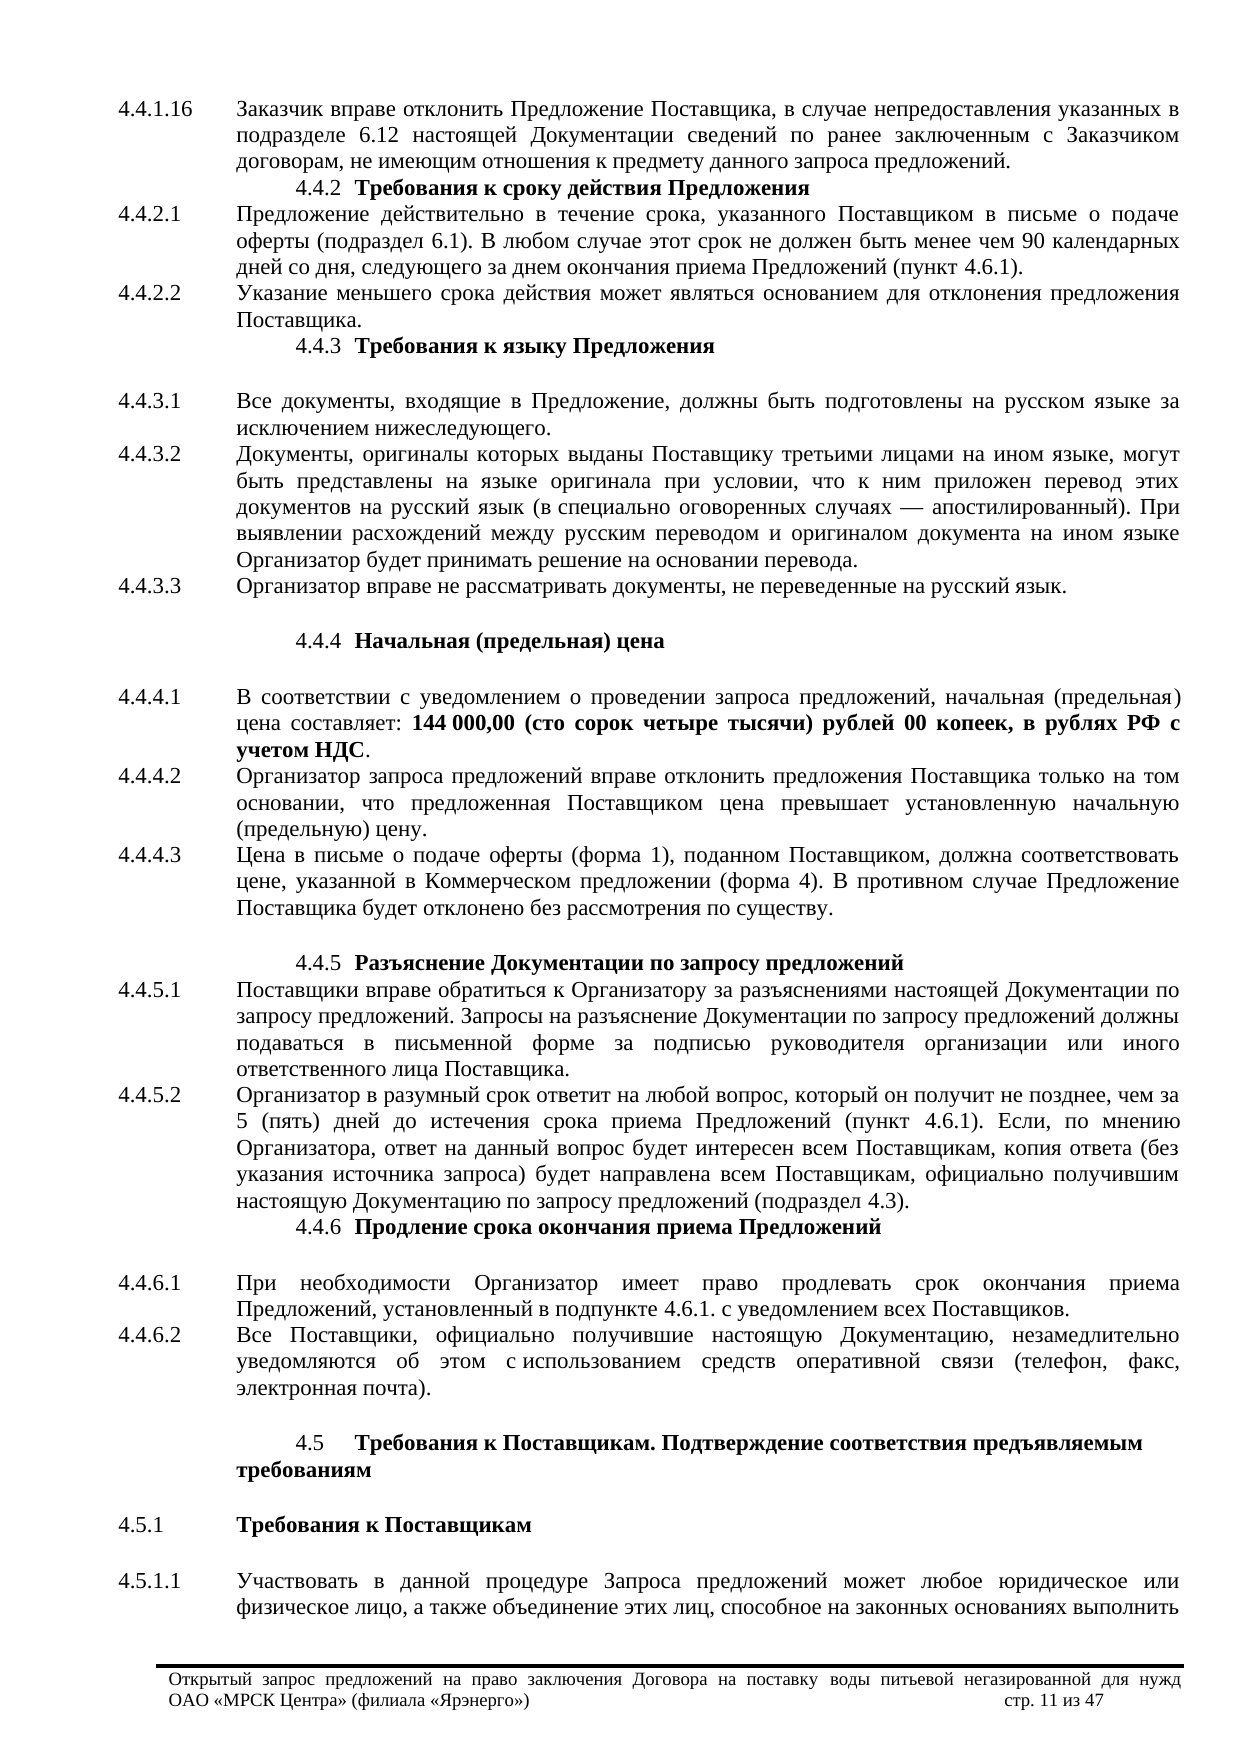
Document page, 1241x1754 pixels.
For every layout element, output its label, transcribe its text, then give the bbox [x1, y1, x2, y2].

text Заказчик вправе отклонить Предложение Поставщика, в случае непредоставления указанных в подразделе 6.12 настоящей Документации сведений по ранее заключенным с Заказчиком договорам, не имеющим отношения к предмету данного запроса предложений. [118, 95, 1181, 174]
text Начальная (предельная) цена [236, 628, 1181, 654]
list Организатор запроса предложений вправе отклонить предложения Поставщика только на том основании, что предложенная Поставщиком цена превышает установленную начальную (предельную) цену. [118, 762, 1181, 841]
text Продление срока окончания приема Предложений [236, 1213, 1181, 1239]
list Требования к Поставщикам [118, 1511, 1181, 1538]
list Все Поставщики, официально получившие настоящую Документацию, незамедлительно уведомляются об этом с использованием средств оперативной связи (телефон, факс, электронная почта). [118, 1321, 1181, 1400]
list Документы, оригиналы которых выданы Поставщику третьими лицами на ином языке, могут быть представлены на языке оригинала при условии, что к ним приложен перевод этих документов на русский язык (в специально оговоренных случаях — апостилированный). При выявлении расхождений между русским переводом и оригиналом документа на ином языке Организатор будет принимать решение на основании перевода. [118, 440, 1181, 572]
text Поставщики вправе обратиться к Организатору за разъяснениями настоящей Документации по запросу предложений. Запросы на разъяснение Документации по запросу предложений должны подаваться в письменной форме за подписью руководителя организации или иного ответственного лица Поставщика. [118, 976, 1181, 1081]
text Разъяснение Документации по запросу предложений [236, 949, 1181, 976]
list Цена в письме о подаче оферты (форма 1), поданном Поставщиком, должна соответствовать цене, указанной в Коммерческом предложении (форма 4). В противном случае Предложение Поставщика будет отклонено без рассмотрения по существу. [118, 841, 1181, 920]
subtitle Требования к Поставщикам. Подтверждение соответствия предъявляемым требованиям [236, 1429, 1181, 1482]
list В соответствии с уведомлением о проведении запроса предложений, начальная (предельная) цена составляет: 144 000,00 (сто сорок четыре тысячи) рублей 00 копеек, в рублях РФ с учетом НДС. [118, 683, 1181, 762]
list Все документы, входящие в Предложение, должны быть подготовлены на русском языке за исключением нижеследующего. [118, 388, 1181, 440]
list Организатор вправе не рассматривать документы, не переведенные на русский язык. [118, 572, 1181, 598]
text Требования к языку Предложения [236, 332, 1181, 358]
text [118, 1567, 1181, 1619]
text Требования к сроку действия Предложения [236, 174, 1181, 200]
text Указание меньшего срока действия может являться основанием для отклонения предложения Поставщика. [118, 279, 1181, 332]
